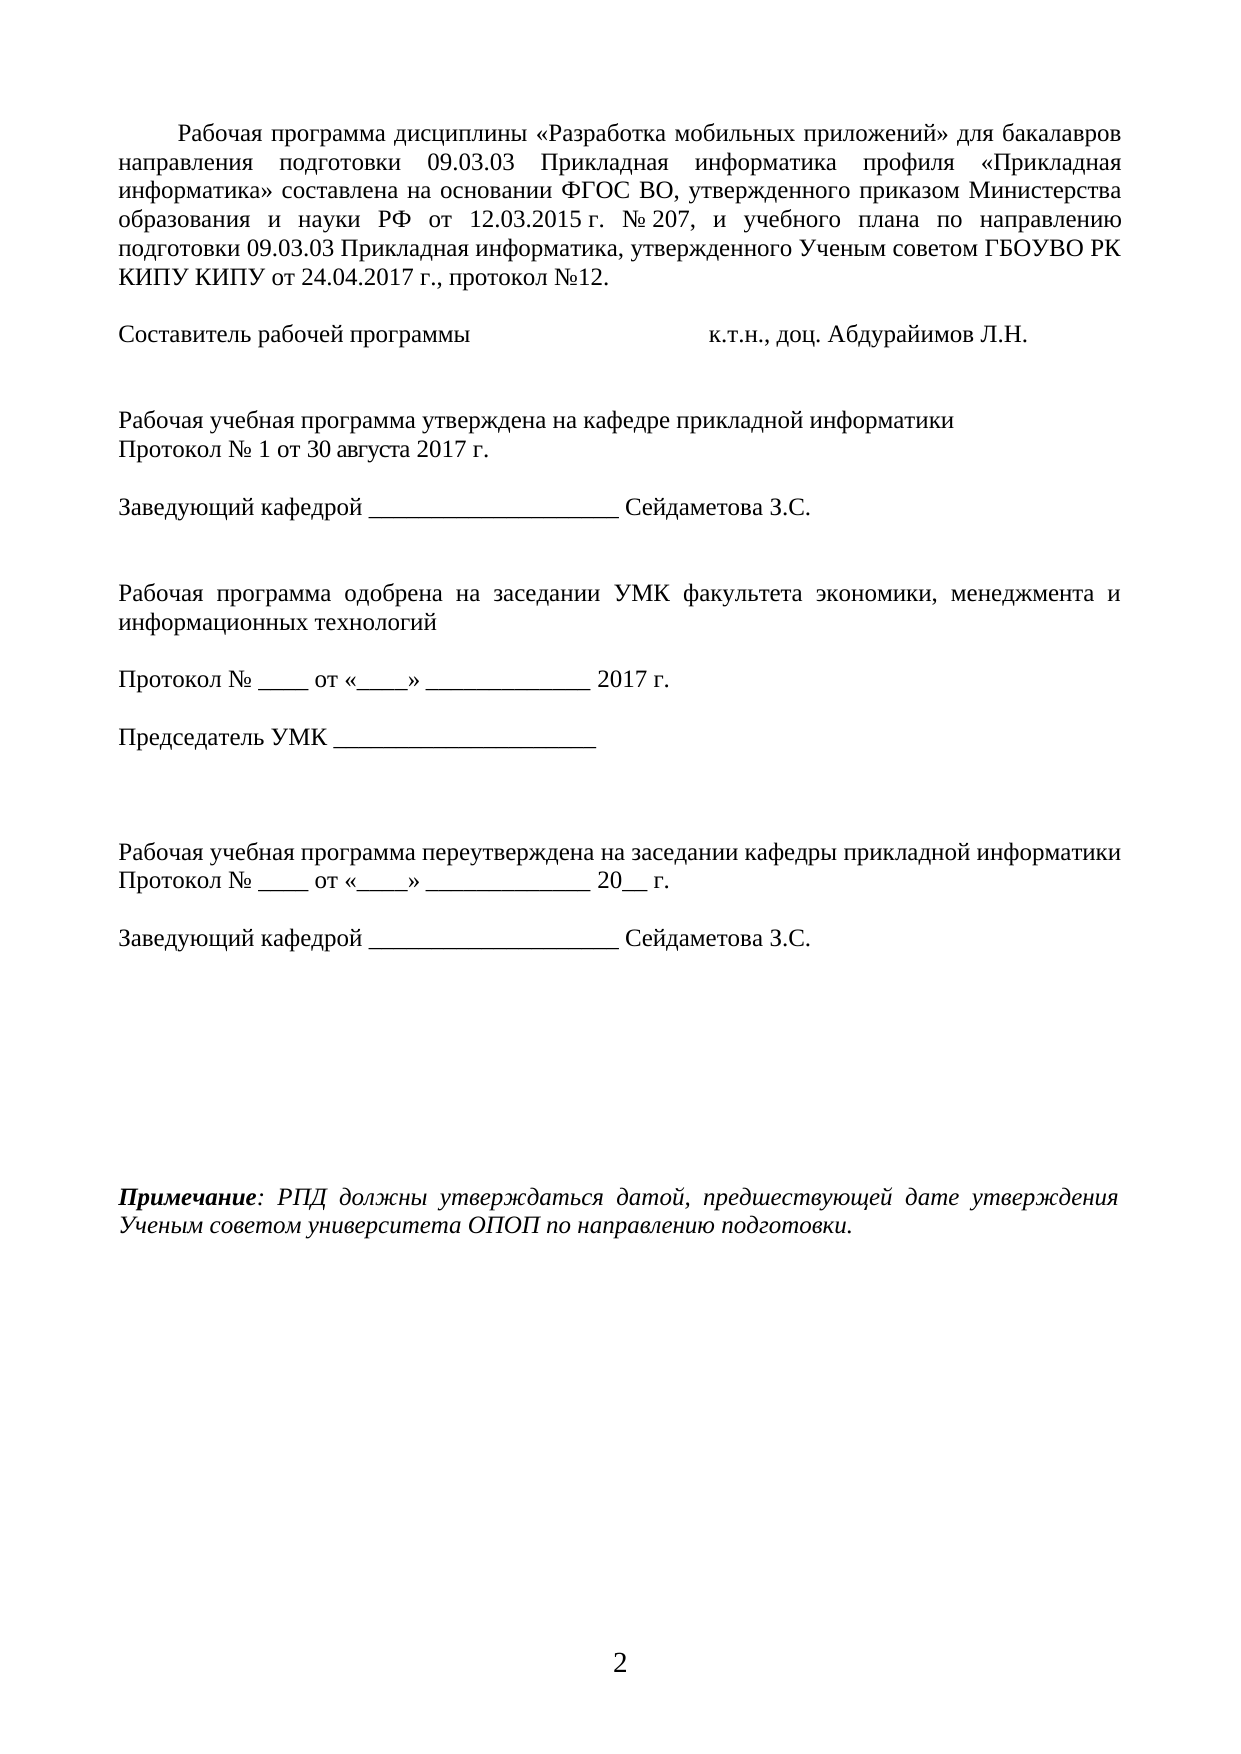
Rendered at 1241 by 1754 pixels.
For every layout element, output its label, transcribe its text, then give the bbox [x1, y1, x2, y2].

text Рабочая учебная программа переутверждена на заседании кафедры прикладной информатики [118, 837, 1122, 866]
text Протокол № ____ от «____» _____________ 20__ г. [118, 866, 1122, 894]
text Протокол № ____ от «____» _____________ 2017 г. [118, 664, 1122, 693]
text Председатель УМК _____________________ [118, 722, 1122, 751]
text Примечание: РПД должны утверждаться датой, предшествующей дате утверждения Ученым советом университета ОПОП по направлению подготовки. [118, 1182, 1122, 1239]
text Рабочая учебная программа утверждена на кафедре прикладной информатики [118, 406, 1122, 434]
text Заведующий кафедрой ____________________ Сейдаметова З.С. [118, 923, 1122, 952]
text Протокол № 1 от 30 августа 2017 г. [118, 434, 1122, 463]
text Рабочая программа одобрена на заседании УМК факультета экономики, менеджмента и информационных технологий [118, 578, 1122, 636]
text Составитель рабочей программы к.т.н., доц. Абдурайимов Л.Н. [118, 319, 1122, 348]
text Заведующий кафедрой ____________________ Сейдаметова З.С. [118, 492, 1122, 521]
text Рабочая программа дисциплины «Разработка мобильных приложений» для бакалавров направления подготовки 09.03.03 Прикладная информатика профиля «Прикладная информатика» составлена на основании ФГОС ВО, утвержденного приказом Министерства образования и науки РФ от 12.03.2015 г. № 207, и учебного плана по направлению подготовки 09.03.03 Прикладная информатика, утвержденного Ученым советом ГБОУВО РК КИПУ КИПУ от 24.04.2017 г., протокол №12. [118, 118, 1122, 291]
